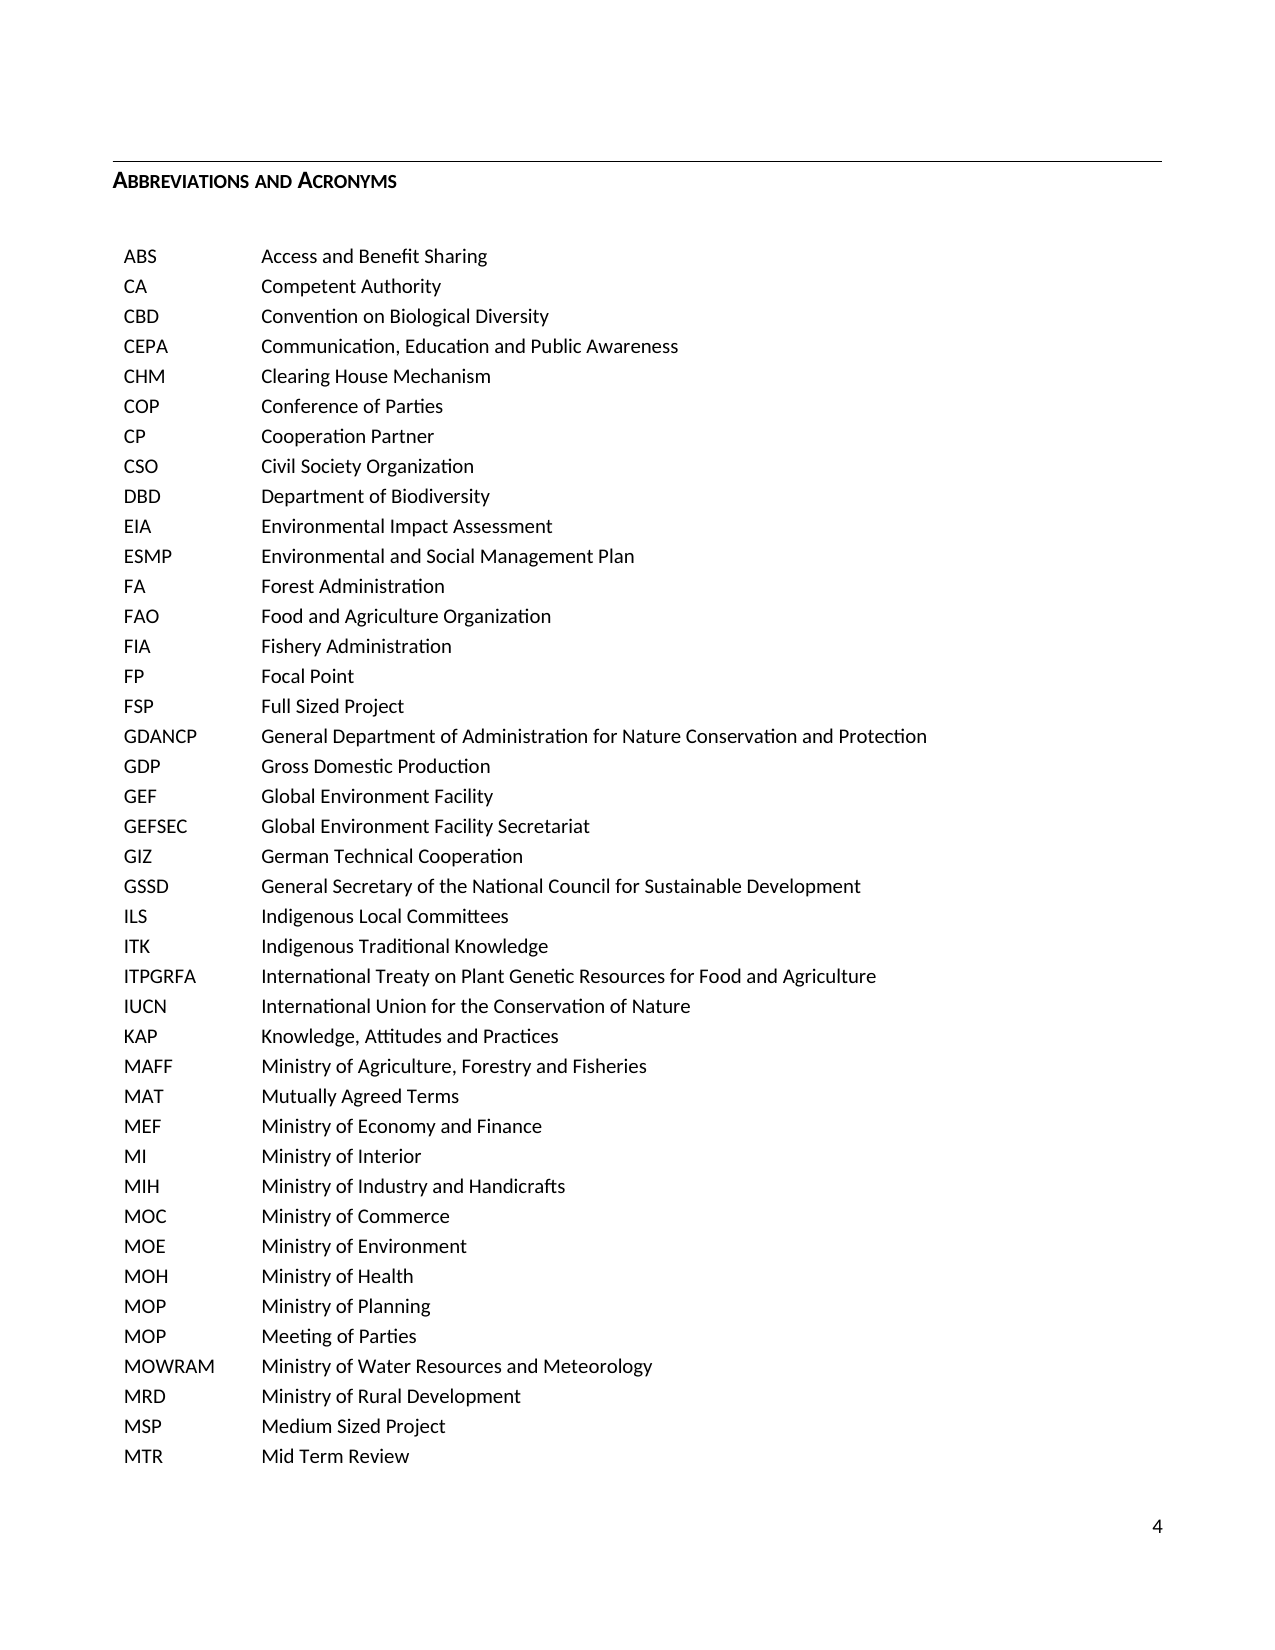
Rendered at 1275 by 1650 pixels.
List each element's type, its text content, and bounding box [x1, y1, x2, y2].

table_cell MOP [113, 1294, 238, 1323]
table_cell Medium Sized Project [238, 1414, 1087, 1443]
table_cell Mutually Agreed Terms [238, 1084, 1087, 1113]
table_cell Ministry of Economy and Finance [238, 1114, 1087, 1143]
table_cell Competent Authority [238, 274, 1087, 303]
table_cell Ministry of Agriculture, Forestry and Fisheries [238, 1054, 1087, 1083]
table_cell FSP [113, 694, 238, 723]
subtitle Abbreviations and Acronyms [112, 162, 1162, 194]
table_cell Cooperation Partner [238, 424, 1087, 453]
table_cell CA [113, 274, 238, 303]
table_cell Convention on Biological Diversity [238, 304, 1087, 333]
table_cell FIA [113, 634, 238, 663]
table_cell Food and Agriculture Organization [238, 604, 1087, 633]
table_cell GEF [113, 784, 238, 813]
table_cell ESMP [113, 544, 238, 573]
table_cell Fishery Administration [238, 634, 1087, 663]
table_cell Ministry of Interior [238, 1144, 1087, 1173]
table_cell MAT [113, 1084, 238, 1113]
table_cell Ministry of Industry and Handicrafts [238, 1174, 1087, 1203]
table_cell Focal Point [238, 664, 1087, 693]
table_cell MEF [113, 1114, 238, 1143]
table_cell CBD [113, 304, 238, 333]
table_cell MOE [113, 1234, 238, 1263]
table_cell MOC [113, 1204, 238, 1233]
table_cell General Secretary of the National Council for Sustainable Development [238, 874, 1087, 903]
table_cell GDP [113, 754, 238, 783]
table_cell MOP [113, 1324, 238, 1353]
table_cell ILS [113, 904, 238, 933]
table_cell Ministry of Rural Development [238, 1384, 1087, 1413]
table_cell International Treaty on Plant Genetic Resources for Food and Agriculture [238, 964, 1087, 993]
table_cell CEPA [113, 334, 238, 363]
table_cell Meeting of Parties [238, 1324, 1087, 1353]
table_cell Conference of Parties [238, 394, 1087, 423]
table_cell KAP [113, 1024, 238, 1053]
table_header Access and Benefit Sharing [238, 244, 1087, 273]
table_cell Ministry of Health [238, 1264, 1087, 1293]
table_cell Ministry of Water Resources and Meteorology [238, 1354, 1087, 1383]
table_cell GIZ [113, 844, 238, 873]
table_cell GEFSEC [113, 814, 238, 843]
table_cell EIA [113, 514, 238, 543]
table_cell MI [113, 1144, 238, 1173]
table_cell Department of Biodiversity [238, 484, 1087, 513]
table_cell IUCN [113, 994, 238, 1023]
table_cell MOH [113, 1264, 238, 1293]
table_cell Civil Society Organization [238, 454, 1087, 483]
table_cell MOWRAM [113, 1354, 238, 1383]
table_cell Communication, Education and Public Awareness [238, 334, 1087, 363]
table_cell GSSD [113, 874, 238, 903]
table_cell General Department of Administration for Nature Conservation and Protection [238, 724, 1087, 753]
table_cell ITPGRFA [113, 964, 238, 993]
table_cell MAFF [113, 1054, 238, 1083]
table_cell International Union for the Conservation of Nature [238, 994, 1087, 1023]
table_cell Ministry of Commerce [238, 1204, 1087, 1233]
table_cell Global Environment Facility [238, 784, 1087, 813]
table_header ABS [113, 244, 238, 273]
table_cell MRD [113, 1384, 238, 1413]
table_cell Clearing House Mechanism [238, 364, 1087, 393]
table_cell COP [113, 394, 238, 423]
table_cell CSO [113, 454, 238, 483]
table_cell FAO [113, 604, 238, 633]
table_cell Global Environment Facility Secretariat [238, 814, 1087, 843]
table_cell Mid Term Review [238, 1444, 1087, 1473]
table_cell Ministry of Environment [238, 1234, 1087, 1263]
table_cell Forest Administration [238, 574, 1087, 603]
table_cell ITK [113, 934, 238, 963]
table_cell MSP [113, 1414, 238, 1443]
table_cell Indigenous Traditional Knowledge [238, 934, 1087, 963]
table_cell FA [113, 574, 238, 603]
table_cell MTR [113, 1444, 238, 1473]
table_cell Environmental and Social Management Plan [238, 544, 1087, 573]
table_cell CP [113, 424, 238, 453]
table_cell Environmental Impact Assessment [238, 514, 1087, 543]
table_cell Knowledge, Attitudes and Practices [238, 1024, 1087, 1053]
table_cell German Technical Cooperation [238, 844, 1087, 873]
table_cell Full Sized Project [238, 694, 1087, 723]
table_cell MIH [113, 1174, 238, 1203]
table_cell Gross Domestic Production [238, 754, 1087, 783]
table_cell CHM [113, 364, 238, 393]
table_cell DBD [113, 484, 238, 513]
table_cell GDANCP [113, 724, 238, 753]
table_cell Indigenous Local Committees [238, 904, 1087, 933]
table_cell Ministry of Planning [238, 1294, 1087, 1323]
table_cell FP [113, 664, 238, 693]
